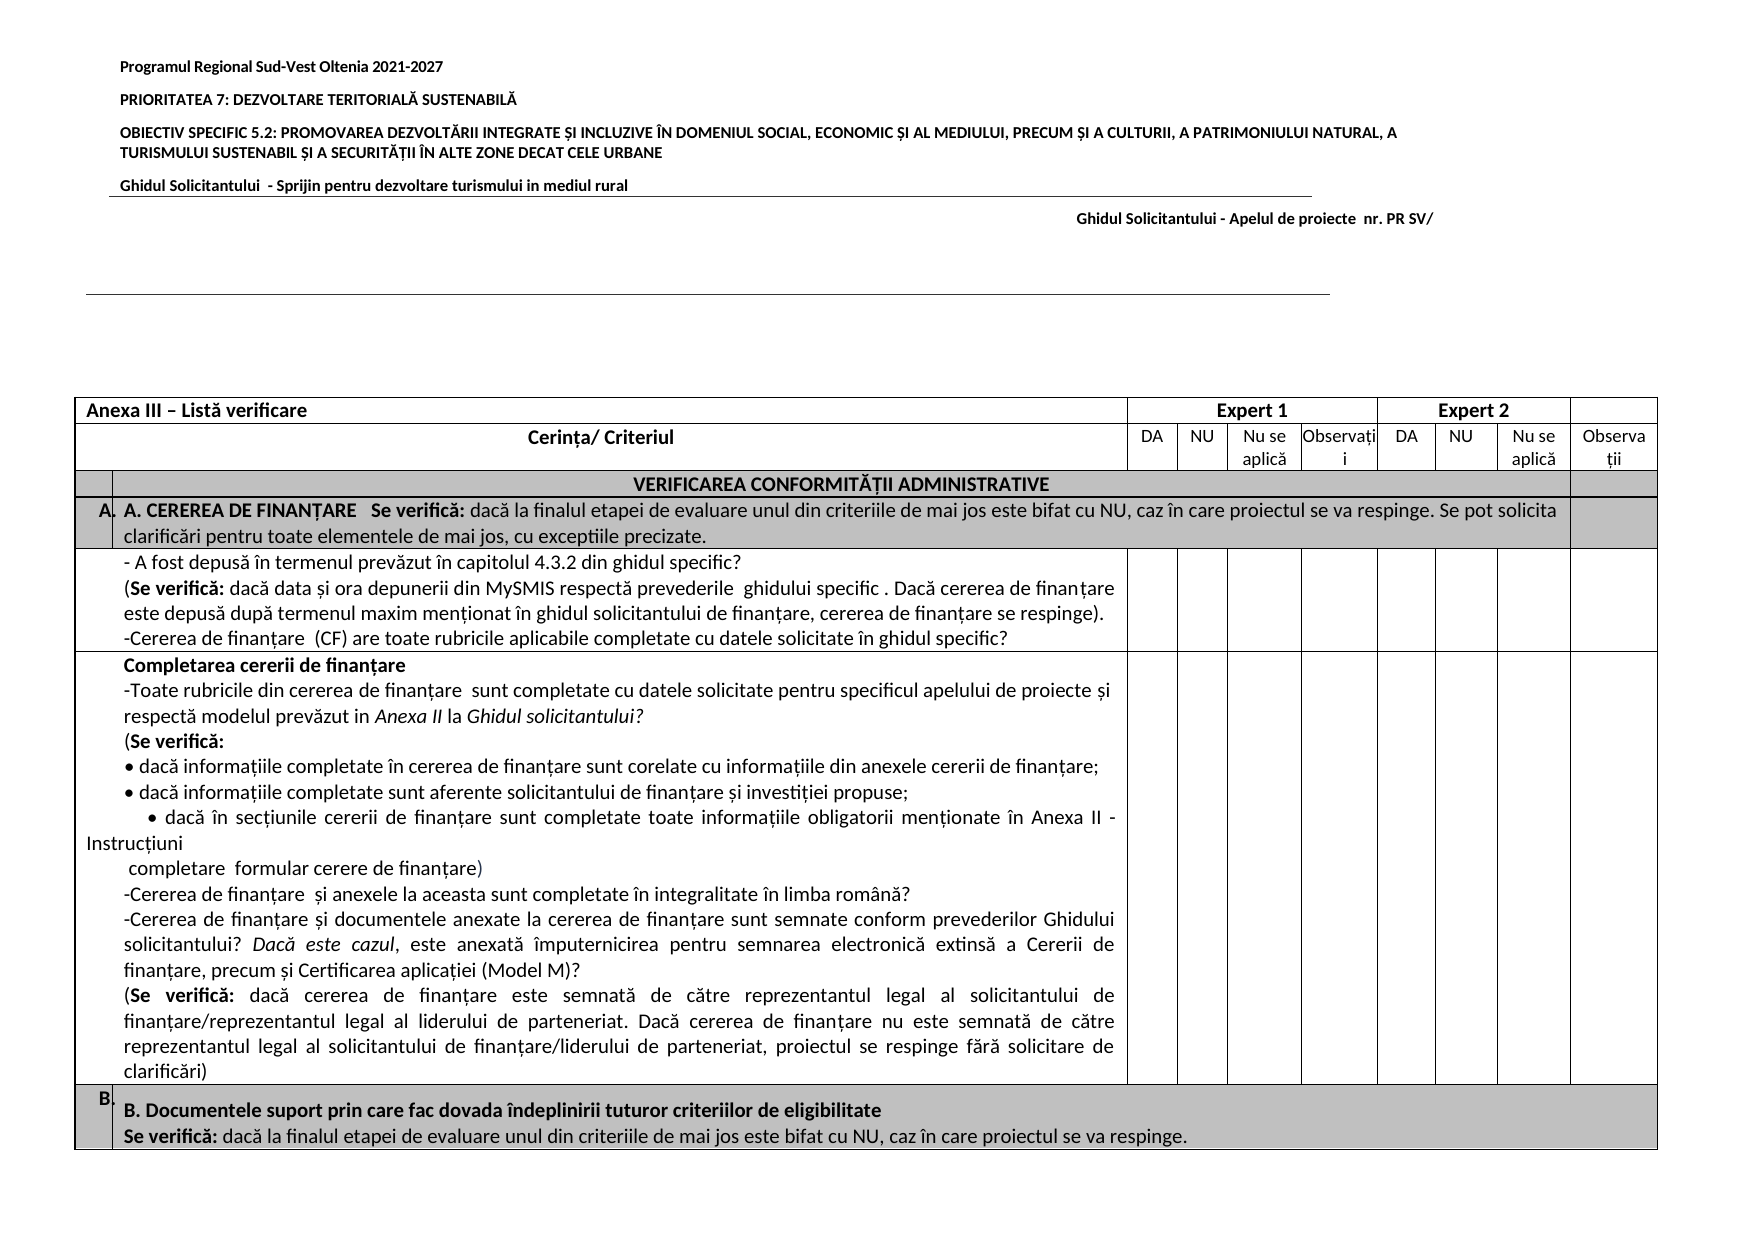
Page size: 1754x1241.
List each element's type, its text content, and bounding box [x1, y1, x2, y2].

table_cell Completarea cererii de finanțare -Toate rubricile din cererea de finanțare sunt completate cu datele solicitate pentru specificul apelului de proiecte şi respectă modelul prevăzut in Anexa II la Ghidul solicitantului? (Se verifică: • dacă informațiile completate în cererea de finanțare sunt corelate cu informațiile din anexele cererii de finanțare; • dacă informațiile completate sunt aferente solicitantului de finanțare și investiției propuse; • dacă în secțiunile cererii de finanțare sunt completate toate informațiile obligatorii menționate în Anexa II - Instrucțiuni completare formular cerere de finanțare) -Cererea de finanţare şi anexele la aceasta sunt completate în integralitate în limba română? -Cererea de finanţare şi documentele anexate la cererea de finanțare sunt semnate conform prevederilor Ghidului solicitantului? Dacă este cazul, este anexată împuternicirea pentru semnarea electronică extinsă a Cererii de finanţare, precum și Certificarea aplicaţiei (Model M)? (Se verifică: dacă cererea de finanțare este semnată de către reprezentantul legal al solicitantului de finanțare/reprezentantul legal al liderului de parteneriat. Dacă cererea de finanțare nu este semnată de către reprezentantul legal al solicitantului de finanțare/liderului de parteneriat, proiectul se respinge fără solicitare de clarificări) [76, 652, 1127, 1084]
table_cell NU [1436, 424, 1497, 470]
table_cell Observaţii [1302, 424, 1377, 470]
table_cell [113, 1085, 1657, 1148]
table_cell [1302, 549, 1377, 651]
table_cell [1571, 498, 1657, 548]
table_cell [1436, 652, 1497, 1084]
table_cell [1436, 549, 1497, 651]
table_cell [1571, 652, 1657, 1084]
table_cell [1228, 652, 1301, 1084]
table_cell Nu se aplică [1228, 424, 1301, 470]
table_cell DA [1128, 424, 1177, 470]
table_cell Observaţii [1571, 424, 1657, 470]
table_cell [1378, 652, 1435, 1084]
table_cell Nu se aplică [1498, 424, 1570, 470]
table_cell [1128, 652, 1177, 1084]
table_cell [1571, 549, 1657, 651]
table_cell VERIFICAREA CONFORMITĂŢII ADMINISTRATIVE [113, 471, 1570, 496]
table_header Expert 2 [1378, 398, 1570, 423]
table_cell [1378, 549, 1435, 651]
table_cell [1178, 549, 1227, 651]
table_cell [1128, 549, 1177, 651]
table_cell Cerinţa/ Criteriul [76, 424, 1127, 470]
table_header [1571, 398, 1657, 423]
table_cell [1498, 549, 1570, 651]
table_cell [1302, 652, 1377, 1084]
table_header Expert 1 [1128, 398, 1377, 423]
table_cell NU [1178, 424, 1227, 470]
table_cell [1228, 549, 1301, 651]
table_cell [76, 471, 112, 496]
table_cell - A fost depusă în termenul prevăzut în capitolul 4.3.2 din ghidul specific? (Se verifică: dacă data și ora depunerii din MySMIS respectă prevederile ghidului specific . Dacă cererea de finanțare este depusă după termenul maxim menționat în ghidul solicitantului de finanțare, cererea de finanțare se respinge). -Cererea de finanțare (CF) are toate rubricile aplicabile completate cu datele solicitate în ghidul specific? [76, 549, 1127, 651]
table_cell [76, 1085, 112, 1148]
table_cell [1178, 652, 1227, 1084]
table_cell [76, 498, 112, 548]
table_cell A. CEREREA DE FINANŢARE Se verifică: dacă la finalul etapei de evaluare unul din criteriile de mai jos este bifat cu NU, caz în care proiectul se va respinge. Se pot solicita clarificări pentru toate elementele de mai jos, cu exceptiile precizate. [113, 498, 1570, 548]
table_cell [1571, 471, 1657, 496]
table_cell DA [1378, 424, 1435, 470]
table_header Anexa III – Listă verificare [76, 398, 1127, 423]
table_cell [1498, 652, 1570, 1084]
